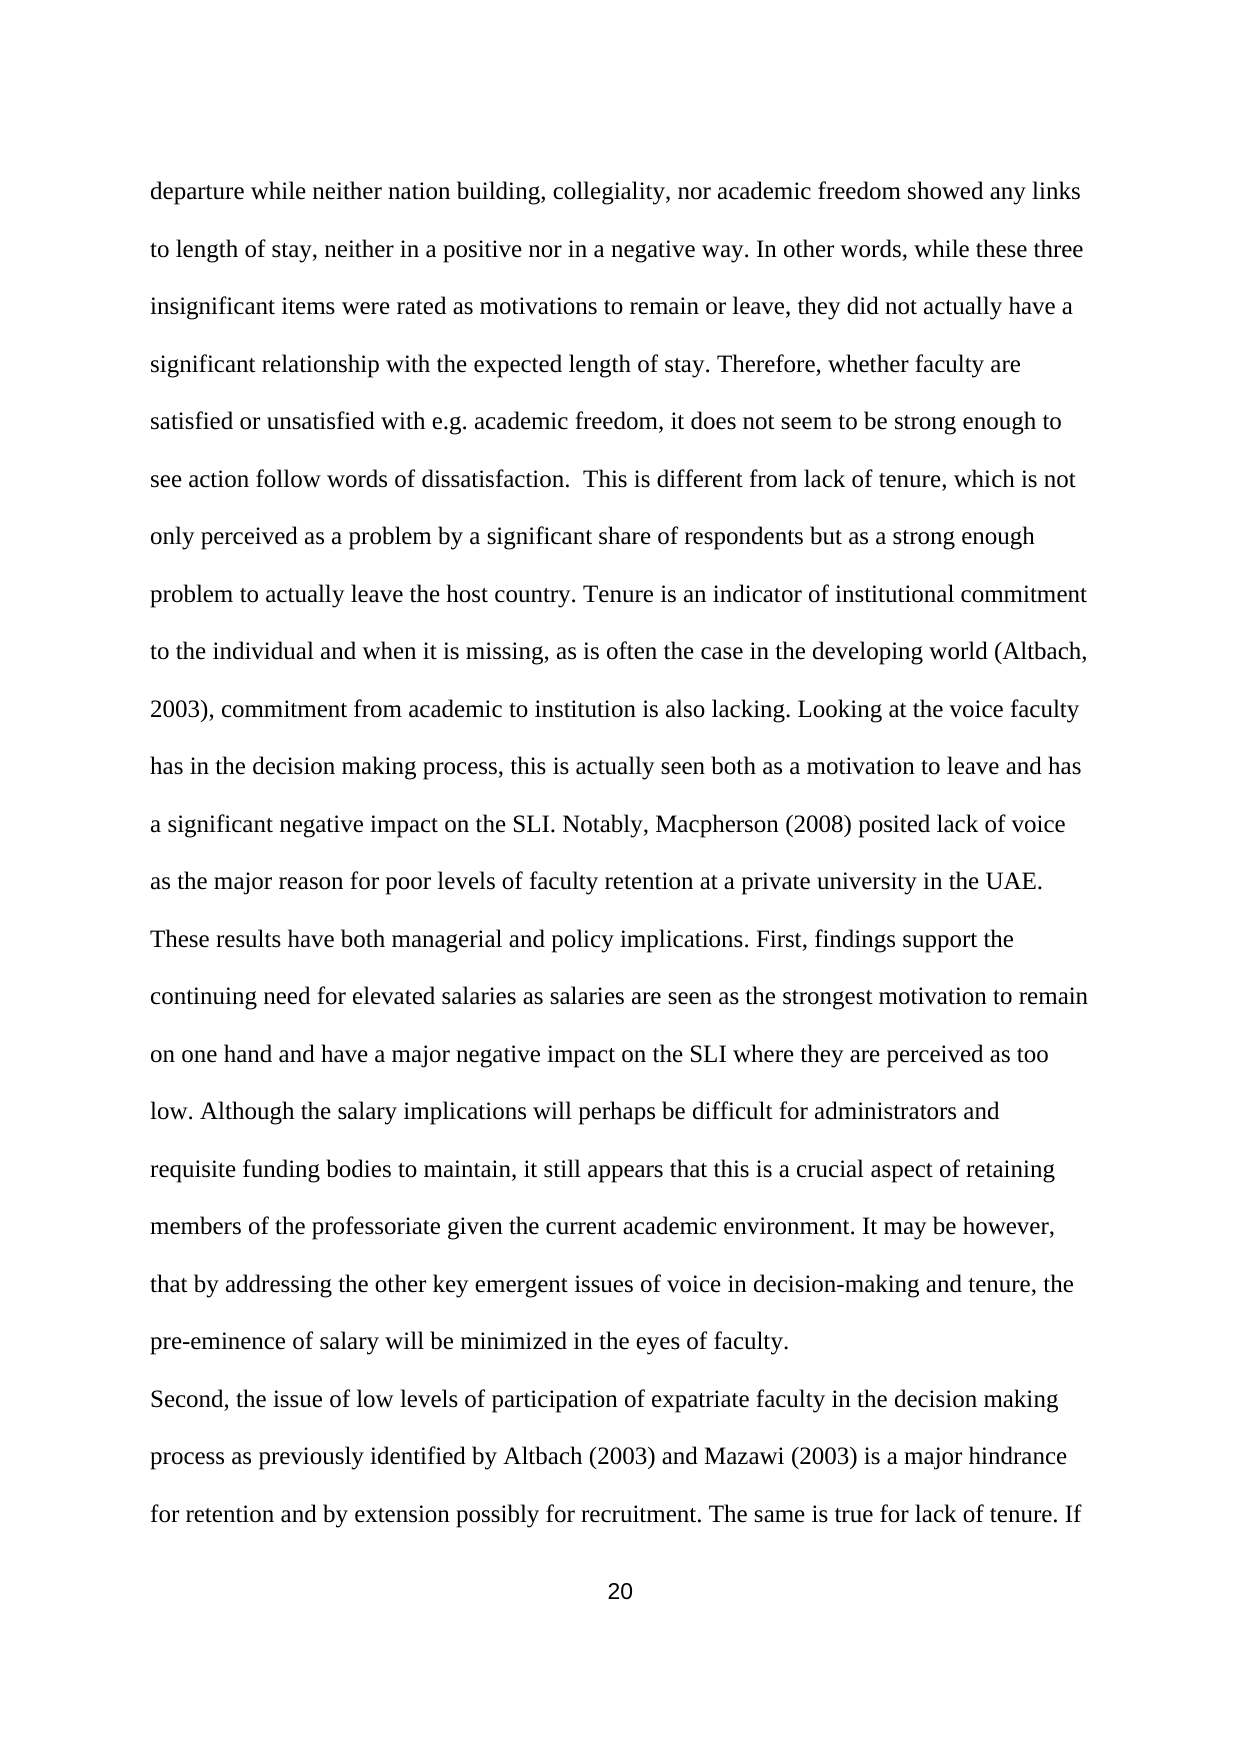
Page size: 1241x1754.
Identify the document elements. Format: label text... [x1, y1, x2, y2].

text These results have both managerial and policy implications. First, findings support the continuing need for elevated salaries as salaries are seen as the strongest motivation to remain on one hand and have a major negative impact on the SLI where they are perceived as too low. Although the salary implications will perhaps be difficult for administrators and requisite funding bodies to maintain, it still appears that this is a crucial aspect of retaining members of the professoriate given the current academic environment. It may be however, that by addressing the other key emergent issues of voice in decision-making and tenure, the pre-eminence of salary will be minimized in the eyes of faculty. [150, 924, 1090, 1355]
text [150, 1384, 1090, 1528]
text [150, 176, 1090, 895]
